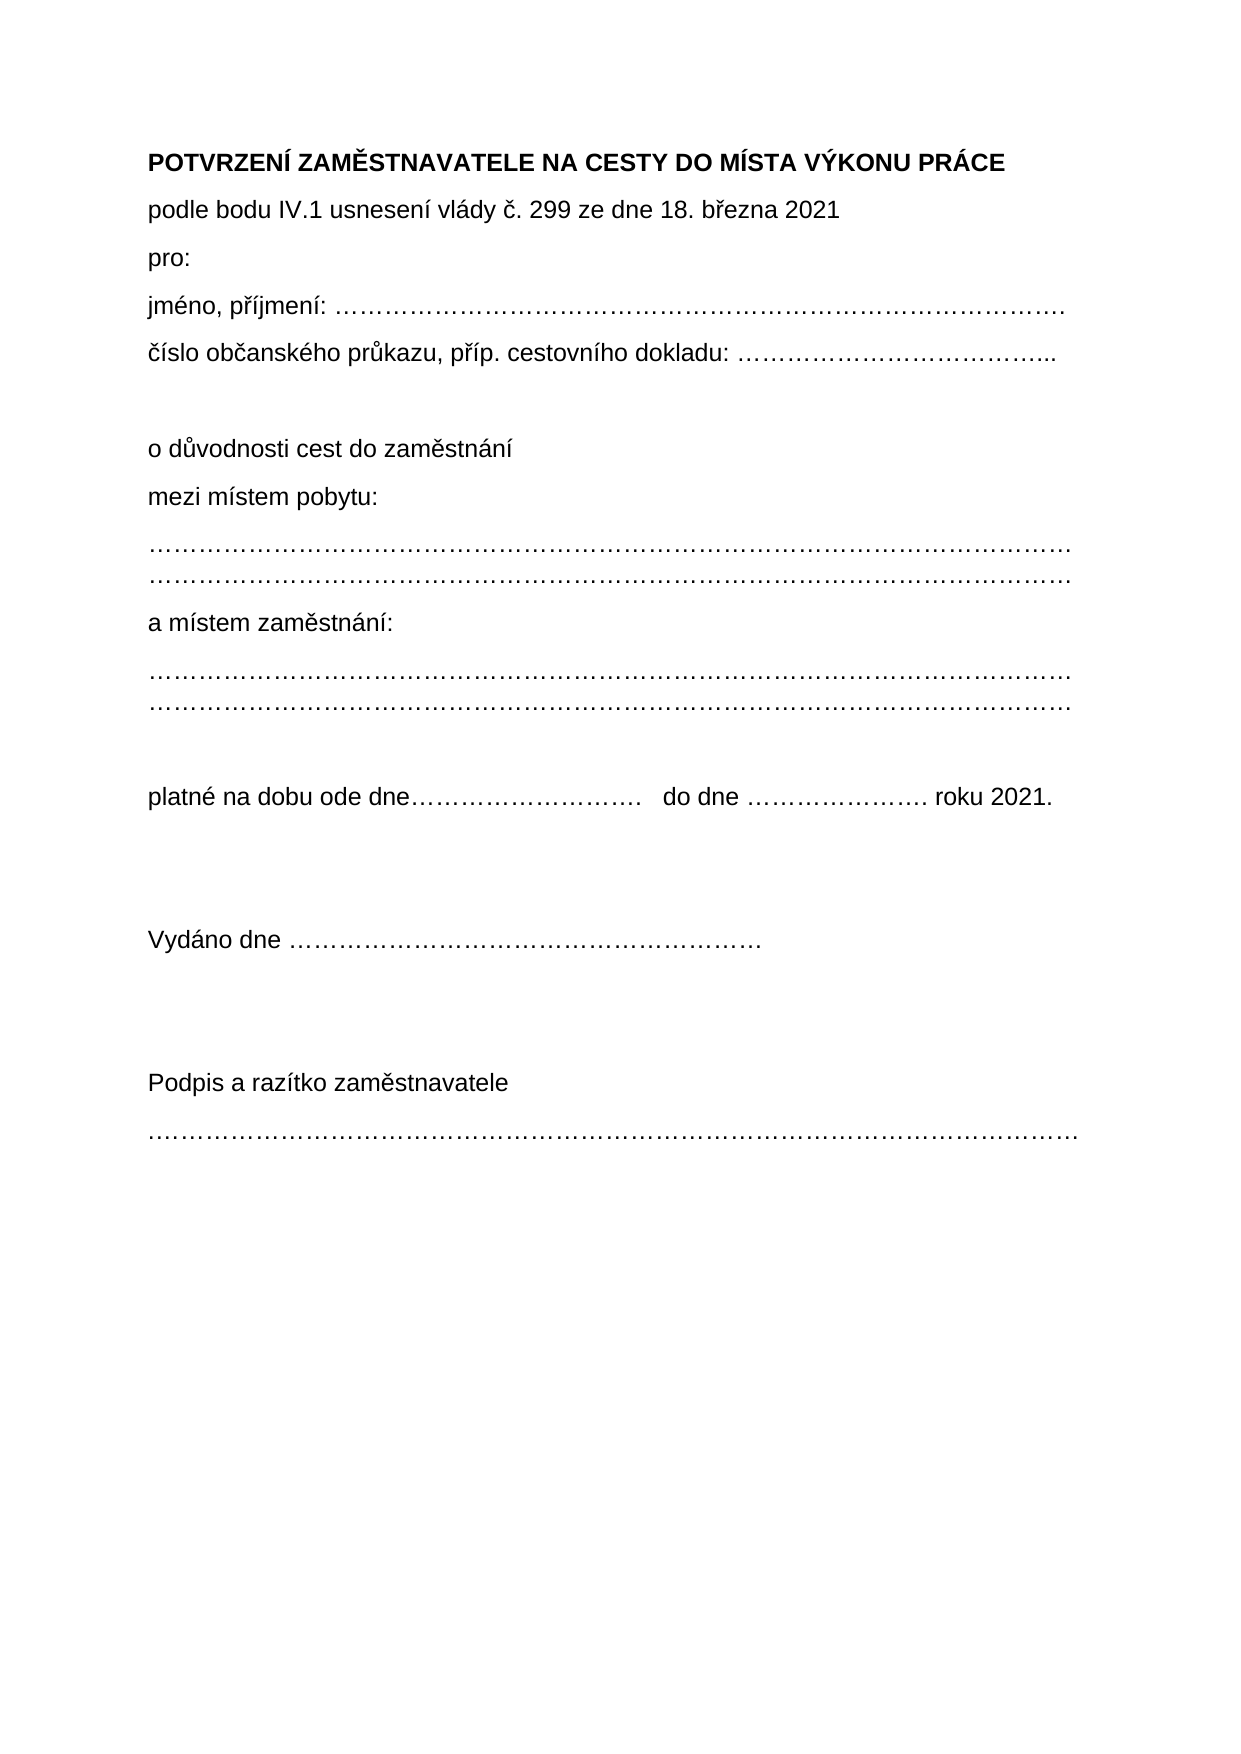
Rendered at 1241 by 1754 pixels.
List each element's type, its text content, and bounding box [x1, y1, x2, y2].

text mezi místem pobytu: [148, 482, 1093, 510]
text jméno, příjmení: ……………………………………………………………………………. [148, 291, 1093, 319]
text platné na dobu ode dne………………………. do dne …………………. roku 2021. [148, 782, 1093, 811]
text pro: [148, 243, 1093, 272]
text Podpis a razítko zaměstnavatele [148, 1068, 1093, 1097]
text …………………………………………………………………………………………………………………………………………………………………………………………………… [148, 529, 1093, 589]
text a místem zaměstnání: [148, 608, 1093, 637]
text podle bodu IV.1 usnesení vlády č. 299 ze dne 18. března 2021 [148, 195, 1093, 224]
text .………………………………………………………………………………………………… [148, 1116, 1093, 1145]
text …………………………………………………………………………………………………………………………………………………………………………………………………… [148, 656, 1093, 716]
text Vydáno dne ………………………………………………… [148, 925, 1093, 954]
text POTVRZENÍ ZAMĚSTNAVATELE NA CESTY DO MÍSTA VÝKONU PRÁCE [148, 148, 1093, 176]
text o důvodnosti cest do zaměstnání [148, 434, 1093, 463]
text číslo občanského průkazu, příp. cestovního dokladu: ………………………………... [148, 338, 1093, 367]
